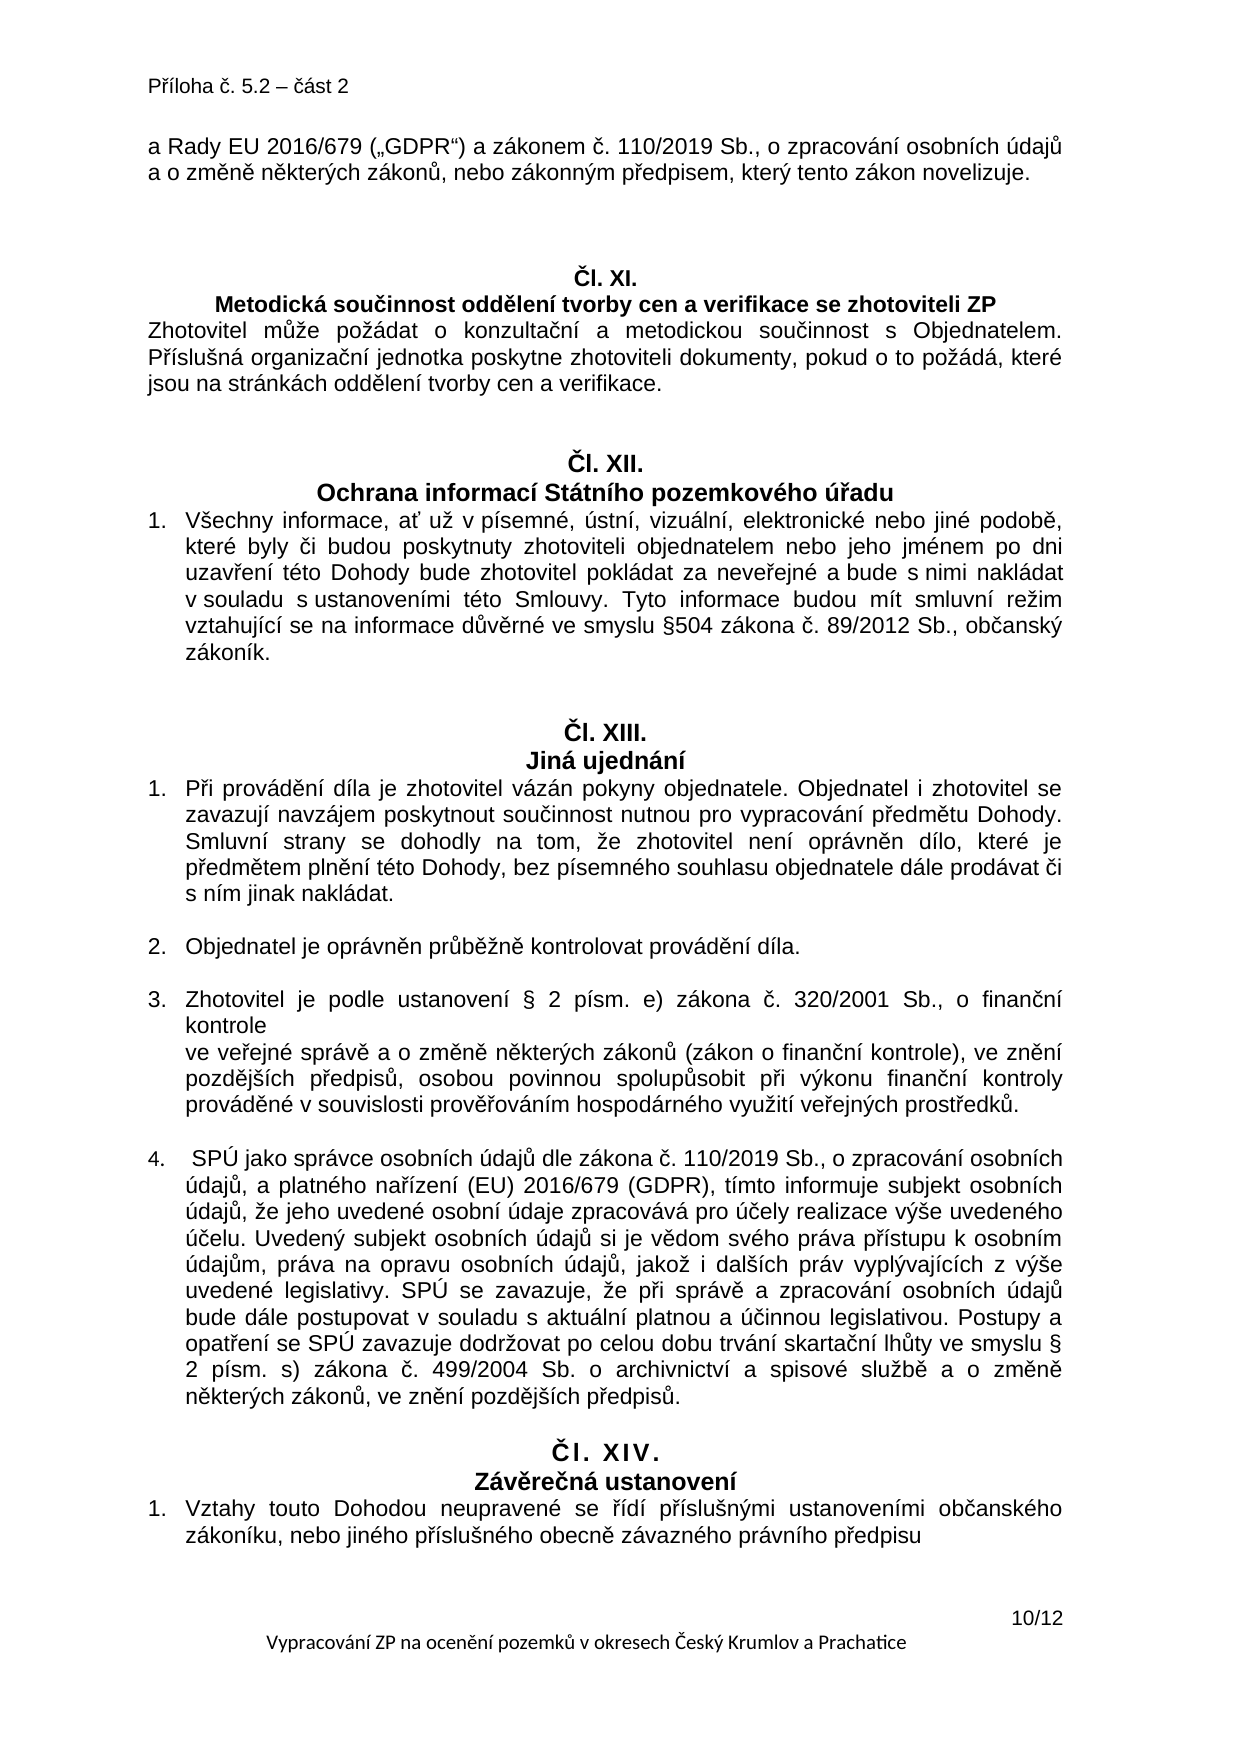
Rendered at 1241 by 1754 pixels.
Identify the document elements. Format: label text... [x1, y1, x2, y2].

text Čl. XI. [148, 265, 1063, 291]
subtitle Závěrečná ustanovení [148, 1467, 1063, 1495]
subtitle Jiná ujednání [148, 746, 1063, 775]
text Ochrana informací Státního pozemkového úřadu [148, 478, 1063, 507]
text Čl. XIII. [148, 717, 1063, 746]
list Při provádění díla je zhotovitel vázán pokyny objednatele. Objednatel i zhotovitel se zavazují navzájem poskytnout součinnost nutnou pro vypracování předmětu Dohody. Smluvní strany se dohodly na tom, že zhotovitel není oprávněn dílo, které je předmětem plnění této Dohody, bez písemného souhlasu objednatele dále prodávat či s ním jinak nakládat. [148, 775, 1063, 907]
text Metodická součinnost oddělení tvorby cen a verifikace se zhotoviteli ZP [148, 291, 1063, 317]
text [148, 133, 1063, 186]
text Čl. XII. [148, 449, 1063, 478]
subtitle Čl. XIV. [148, 1438, 1063, 1467]
list Všechny informace, ať už v písemné, ústní, vizuální, elektronické nebo jiné podobě, které byly či budou poskytnuty zhotoviteli objednatelem nebo jeho jménem po dni uzavření této Dohody bude zhotovitel pokládat za neveřejné a bude s nimi nakládat v souladu s ustanoveními této Smlouvy. Tyto informace budou mít smluvní režim vztahující se na informace důvěrné ve smyslu §504 zákona č. 89/2012 Sb., občanský zákoník. [148, 507, 1063, 665]
text Zhotovitel může požádat o konzultační a metodickou součinnost s Objednatelem. Příslušná organizační jednotka poskytne zhotoviteli dokumenty, pokud o to požádá, které jsou na stránkách oddělení tvorby cen a verifikace. [148, 317, 1063, 396]
list Zhotovitel je podle ustanovení § 2 písm. e) zákona č. 320/2001 Sb., o finanční kontrole ve veřejné správě a o změně některých zákonů (zákon o finanční kontrole), ve znění pozdějších předpisů, osobou povinnou spolupůsobit při výkonu finanční kontroly prováděné v souvislosti prověřováním hospodárného využití veřejných prostředků. [148, 986, 1063, 1118]
list SPÚ jako správce osobních údajů dle zákona č. 110/2019 Sb., o zpracování osobních údajů, a platného nařízení (EU) 2016/679 (GDPR), tímto informuje subjekt osobních údajů, že jeho uvedené osobní údaje zpracovává pro účely realizace výše uvedeného účelu. Uvedený subjekt osobních údajů si je vědom svého práva přístupu k osobním údajům, práva na opravu osobních údajů, jakož i dalších práv vyplývajících z výše uvedené legislativy. SPÚ se zavazuje, že při správě a zpracování osobních údajů bude dále postupovat v souladu s aktuální platnou a účinnou legislativou. Postupy a opatření se SPÚ zavazuje dodržovat po celou dobu trvání skartační lhůty ve smyslu § 2 písm. s) zákona č. 499/2004 Sb. o archivnictví a spisové službě a o změně některých zákonů, ve znění pozdějších předpisů. [148, 1144, 1063, 1409]
list Objednatel je oprávněn průběžně kontrolovat provádění díla. [148, 933, 1063, 959]
list Vztahy touto Dohodou neupravené se řídí příslušnými ustanoveními občanského zákoníku, nebo jiného příslušného obecně závazného právního předpisu [148, 1495, 1063, 1548]
